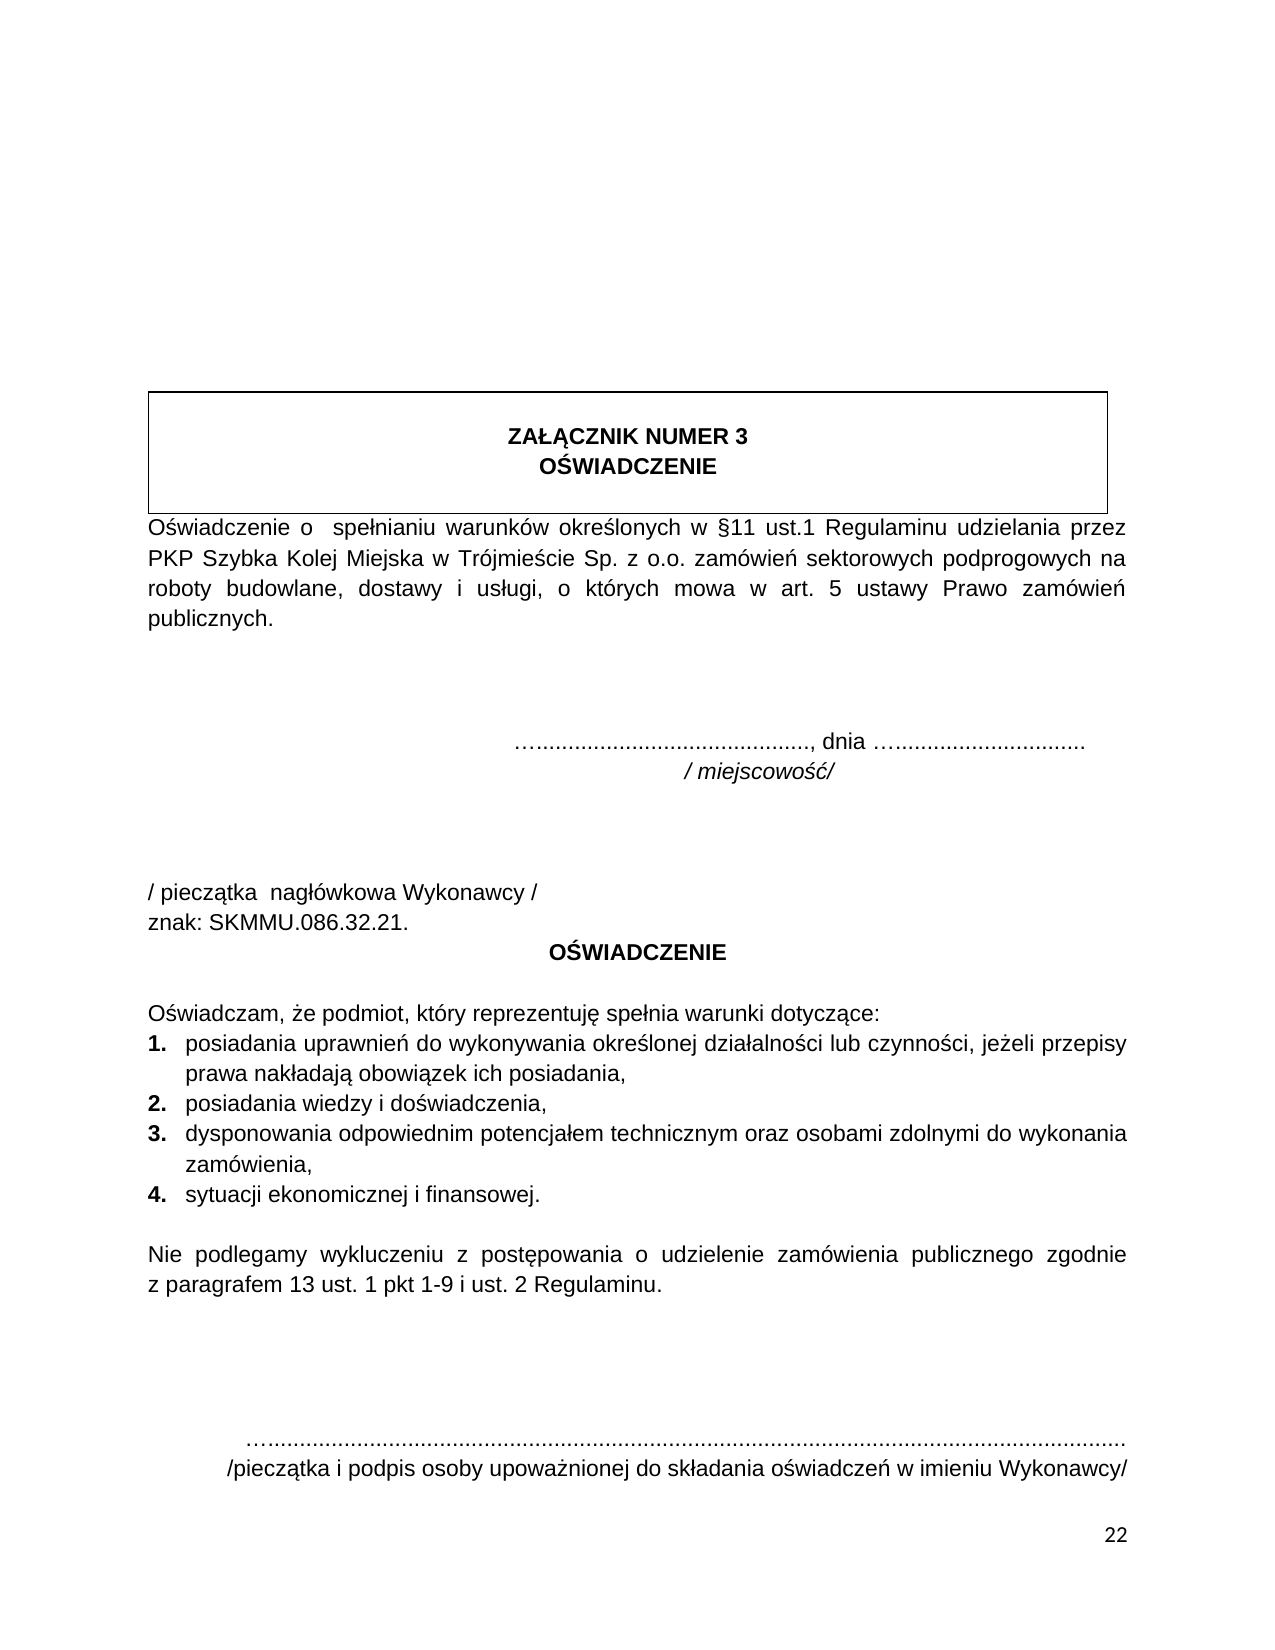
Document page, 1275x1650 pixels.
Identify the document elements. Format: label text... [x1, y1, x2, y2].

text Oświadczenie o spełnianiu warunków określonych w §11 ust.1 Regulaminu udzielania przez PKP Szybka Kolej Miejska w Trójmieście Sp. z o.o. zamówień sektorowych podprogowych na roboty budowlane, dostawy i usługi, o których mowa w art. 5 ustawy Prawo zamówień publicznych. [148, 514, 1127, 631]
list dysponowania odpowiednim potencjałem technicznym oraz osobami zdolnymi do wykonania zamówienia, [148, 1120, 1127, 1177]
list sytuacji ekonomicznej i finansowej. [148, 1181, 1127, 1207]
text Nie podlegamy wykluczeniu z postępowania o udzielenie zamówienia publicznego zgodnie z paragrafem 13 ust. 1 pkt 1-9 i ust. 2 Regulaminu. [148, 1241, 1127, 1298]
text …....................................................................................................................................... [148, 1424, 1127, 1451]
list posiadania uprawnień do wykonywania określonej działalności lub czynności, jeżeli przepisy prawa nakładają obowiązek ich posiadania, [148, 1030, 1127, 1086]
text Oświadczam, że podmiot, który reprezentuję spełnia warunki dotyczące: [148, 999, 1127, 1026]
text / miejscowość/ [148, 758, 1127, 784]
text znak: SKMMU.086.32.21. [148, 909, 1127, 935]
table_header ZAŁĄCZNIK NUMER 3 OŚWIADCZENIE [149, 393, 1107, 513]
list posiadania wiedzy i doświadczenia, [148, 1090, 1127, 1117]
text …..........................................., dnia ….............................. [148, 728, 1127, 754]
text / pieczątka nagłówkowa Wykonawcy / [148, 879, 1127, 905]
text /pieczątka i podpis osoby upoważnionej do składania oświadczeń w imieniu Wykonawcy/ [148, 1455, 1127, 1481]
text OŚWIADCZENIE [148, 939, 1127, 966]
